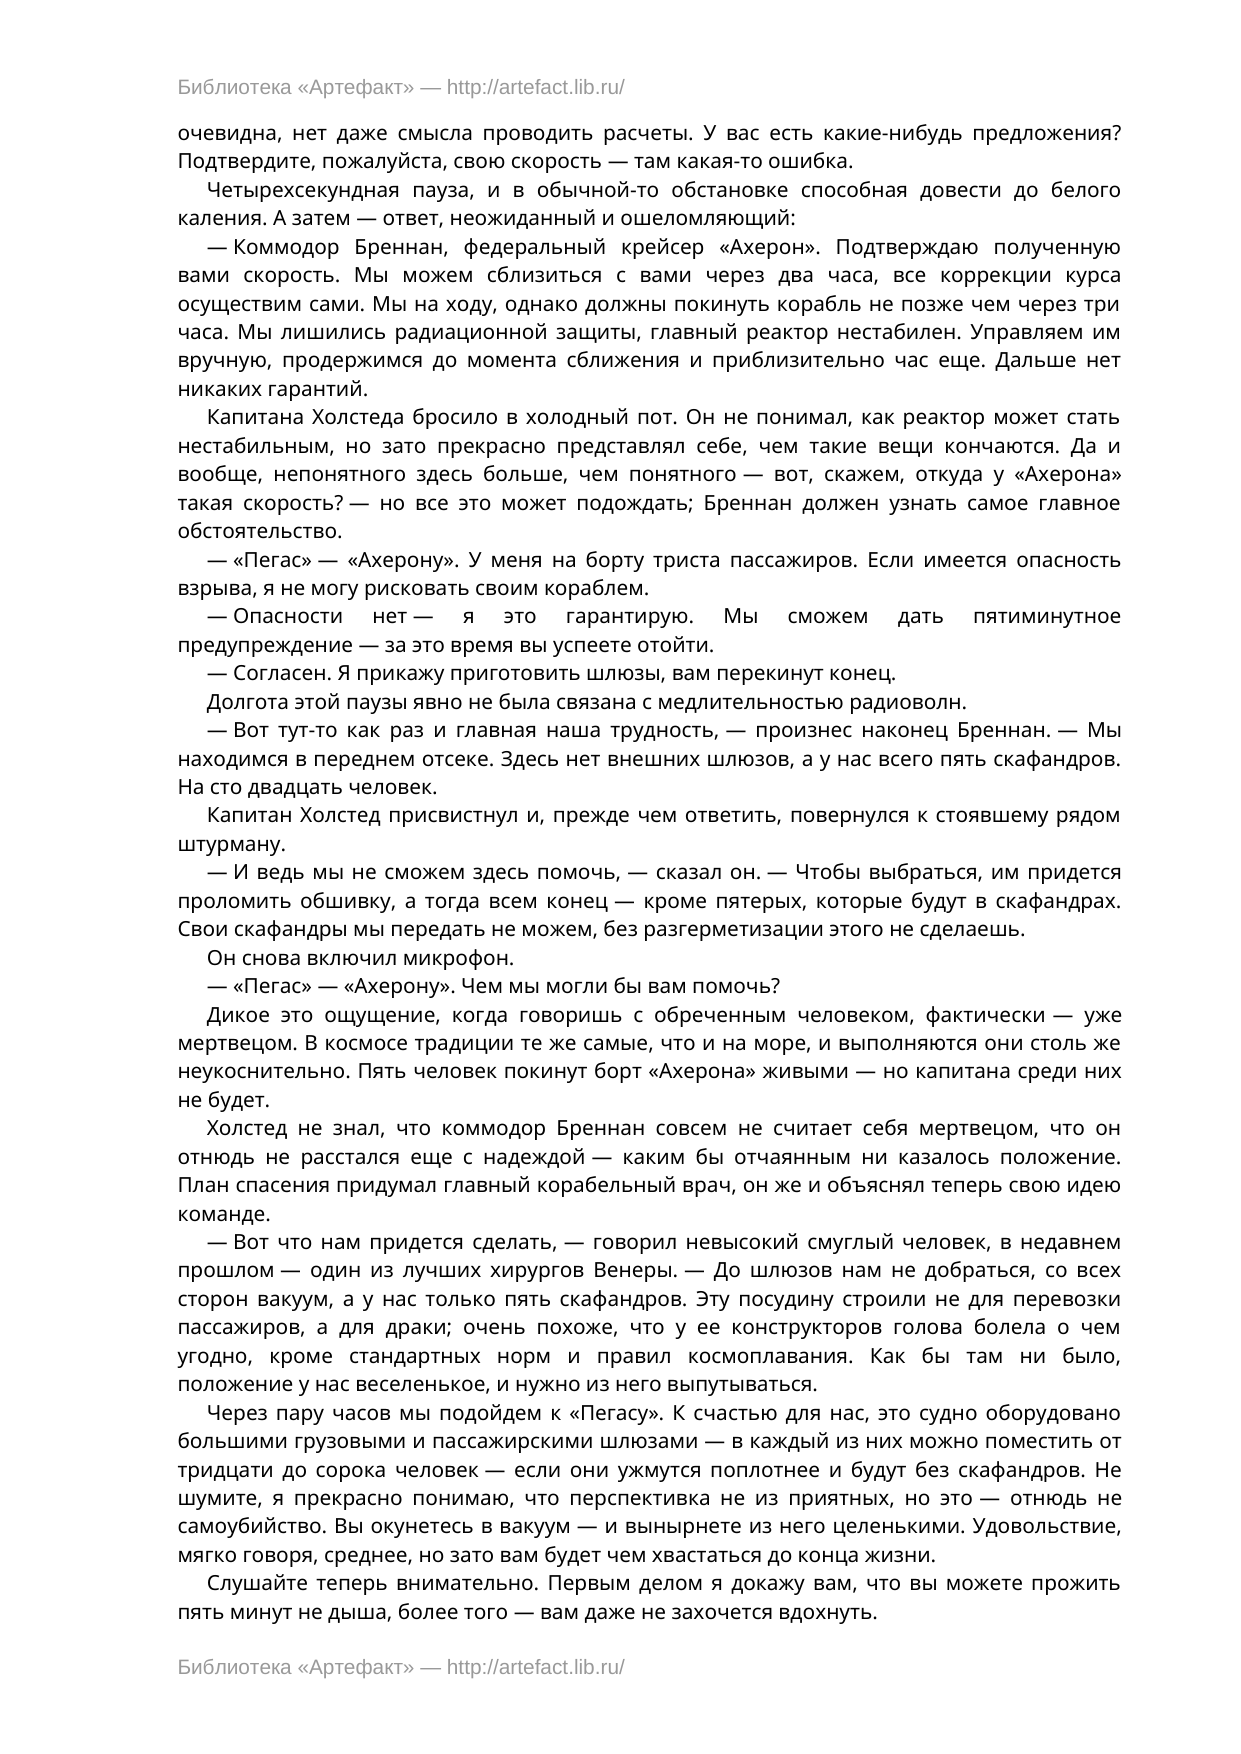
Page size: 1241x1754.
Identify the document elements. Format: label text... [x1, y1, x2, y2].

text Слушайте теперь внимательно. Первым делом я докажу вам, что вы можете прожить пять минут не дыша, более того — вам даже не захочется вдохнуть. [177, 1568, 1122, 1625]
text Капитан Холстед присвистнул и, прежде чем ответить, повернулся к стоявшему рядом штурману. [177, 801, 1122, 857]
text Он снова включил микрофон. [177, 943, 1122, 971]
text — Коммодор Бреннан, федеральный крейсер «Ахерон». Подтверждаю полученную вами скорость. Мы можем сблизиться с вами через два часа, все коррекции курса осуществим сами. Мы на ходу, однако должны покинуть корабль не позже чем через три часа. Мы лишились радиационной защиты, главный реактор нестабилен. Управляем им вручную, продержимся до момента сближения и приблизительно час еще. Дальше нет никаких гарантий. [177, 232, 1122, 402]
text — «Пегас» — «Ахерону». Чем мы могли бы вам помочь? [177, 971, 1122, 1000]
text — Опасности нет — я это гарантирую. Мы сможем дать пятиминутное предупреждение — за это время вы успеете отойти. [177, 602, 1122, 658]
text Долгота этой паузы явно не была связана с медлительностью радиоволн. [177, 687, 1122, 715]
text Через пару часов мы подойдем к «Пегасу». К счастью для нас, это судно оборудовано большими грузовыми и пассажирскими шлюзами — в каждый из них можно поместить от тридцати до сорока человек — если они ужмутся поплотнее и будут без скафандров. Не шумите, я прекрасно понимаю, что перспективка не из приятных, но это — отнюдь не самоубийство. Вы окунетесь в вакуум — и вынырнете из него целенькими. Удовольствие, мягко говоря, среднее, но зато вам будет чем хвастаться до конца жизни. [177, 1398, 1122, 1568]
text — Вот тут-то как раз и главная наша трудность, — произнес наконец Бреннан. — Мы находимся в переднем отсеке. Здесь нет внешних шлюзов, а у нас всего пять скафандров. На сто двадцать человек. [177, 715, 1122, 801]
text — «Пегас» — «Ахерону». У меня на борту триста пассажиров. Если имеется опасность взрыва, я не могу рисковать своим кораблем. [177, 545, 1122, 602]
text Капитана Холстеда бросило в холодный пот. Он не понимал, как реактор может стать нестабильным, но зато прекрасно представлял себе, чем такие вещи кончаются. Да и вообще, непонятного здесь больше, чем понятного — вот, скажем, откуда у «Ахерона» такая скорость? — но все это может подождать; Бреннан должен узнать самое главное обстоятельство. [177, 402, 1122, 545]
text Дикое это ощущение, когда говоришь с обреченным человеком, фактически — уже мертвецом. В космосе традиции те же самые, что и на море, и выполняются они столь же неукоснительно. Пять человек покинут борт «Ахерона» живыми — но капитана среди них не будет. [177, 1000, 1122, 1113]
text — Согласен. Я прикажу приготовить шлюзы, вам перекинут конец. [177, 658, 1122, 687]
text — Вот что нам придется сделать, — говорил невысокий смуглый человек, в недавнем прошлом — один из лучших хирургов Венеры. — До шлюзов нам не добраться, со всех сторон вакуум, а у нас только пять скафандров. Эту посудину строили не для перевозки пассажиров, а для драки; очень похоже, что у ее конструкторов голова болела о чем угодно, кроме стандартных норм и правил космоплавания. Как бы там ни было, положение у нас веселенькое, и нужно из него выпутываться. [177, 1227, 1122, 1398]
text Четырехсекундная пауза, и в обычной-то обстановке способная довести до белого каления. А затем — ответ, неожиданный и ошеломляющий: [177, 175, 1122, 232]
text Холстед не знал, что коммодор Бреннан совсем не считает себя мертвецом, что он отнюдь не расстался еще с надеждой — каким бы отчаянным ни казалось положение. План спасения придумал главный корабельный врач, он же и объяснял теперь свою идею команде. [177, 1113, 1122, 1227]
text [177, 118, 1122, 175]
text — И ведь мы не сможем здесь помочь, — сказал он. — Чтобы выбраться, им придется проломить обшивку, а тогда всем конец — кроме пятерых, которые будут в скафандрах. Свои скафандры мы передать не можем, без разгерметизации этого не сделаешь. [177, 857, 1122, 943]
